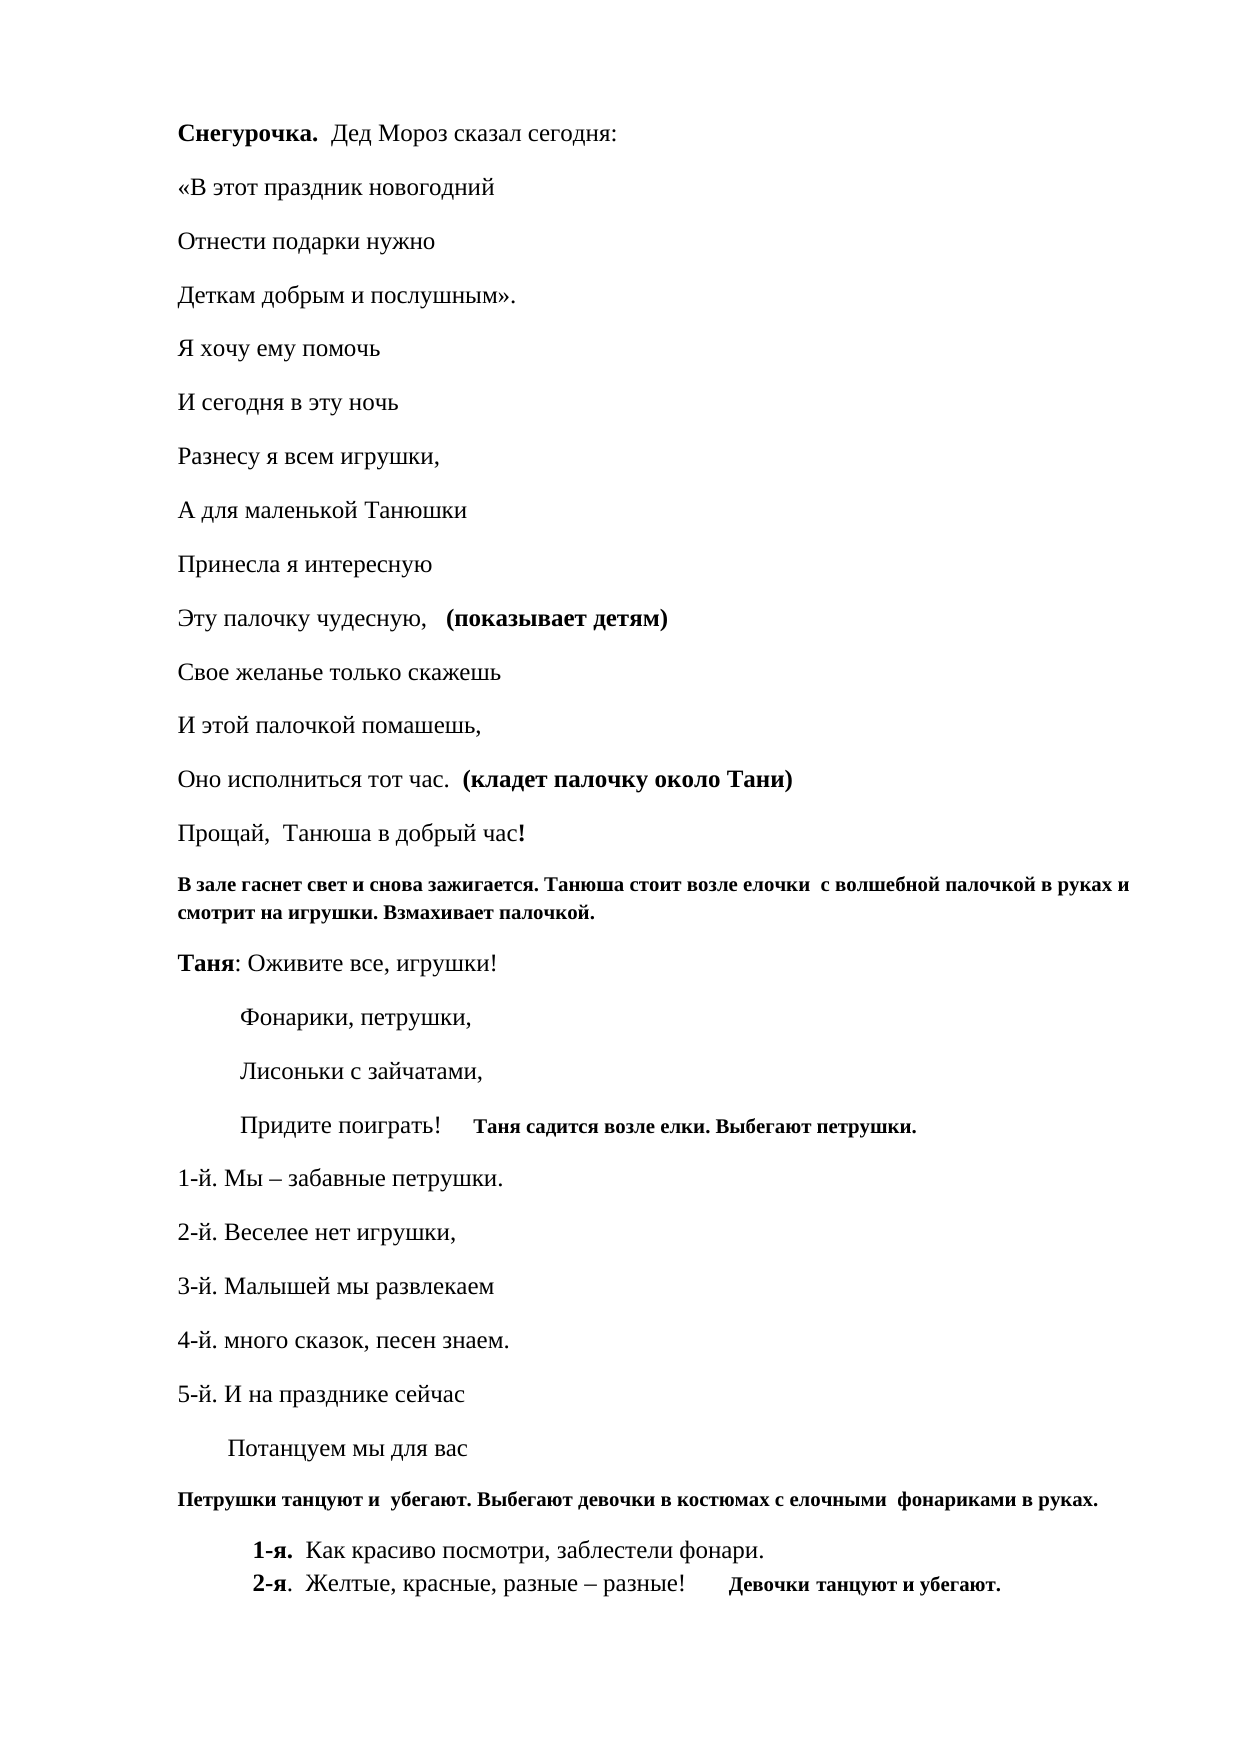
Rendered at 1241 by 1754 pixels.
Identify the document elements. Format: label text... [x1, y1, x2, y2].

text Петрушки танцуют и убегают. Выбегают девочки в костюмах с елочными фонариками в руках. [177, 1487, 1152, 1511]
text И этой палочкой помашешь, [177, 711, 1152, 739]
text 2-й. Веселее нет игрушки, [177, 1217, 1152, 1246]
text И сегодня в эту ночь [177, 387, 1152, 416]
text Принесла я интересную [177, 549, 1152, 578]
text Деткам добрым и послушным». [177, 280, 1152, 308]
text Прощай, Танюша в добрый час! [177, 818, 1152, 847]
text Снегурочка. Дед Мороз сказал сегодня: [177, 118, 1152, 147]
text Лисоньки с зайчатами, [177, 1056, 1152, 1084]
text 4-й. много сказок, песен знаем. [177, 1325, 1152, 1354]
list 1-я. Как красиво посмотри, заблестели фонари. [252, 1535, 1152, 1564]
text Таня: Оживите все, игрушки! [177, 948, 1152, 977]
text Потанцуем мы для вас [177, 1433, 1152, 1462]
text А для маленькой Танюшки [177, 495, 1152, 524]
text Свое желанье только скажешь [177, 657, 1152, 685]
text Эту палочку чудесную, (показывает детям) [177, 603, 1152, 632]
text 5-й. И на празднике сейчас [177, 1379, 1152, 1408]
text Фонарики, петрушки, [177, 1002, 1152, 1031]
text Оно исполниться тот час. (кладет палочку около Тани) [177, 764, 1152, 793]
text «В этот праздник новогодний [177, 172, 1152, 201]
text В зале гаснет свет и снова зажигается. Танюша стоит возле елочки с волшебной палочкой в руках и смотрит на игрушки. Взмахивает палочкой. [177, 872, 1152, 924]
list 2-я. Желтые, красные, разные – разные! Девочки танцуют и убегают. [252, 1568, 1152, 1597]
text 1-й. Мы – забавные петрушки. [177, 1163, 1152, 1192]
text Разнесу я всем игрушки, [177, 441, 1152, 470]
text Отнести подарки нужно [177, 226, 1152, 254]
text Я хочу ему помочь [177, 333, 1152, 362]
text 3-й. Малышей мы развлекаем [177, 1271, 1152, 1300]
text Придите поиграть! Таня садится возле елки. Выбегают петрушки. [177, 1110, 1152, 1138]
